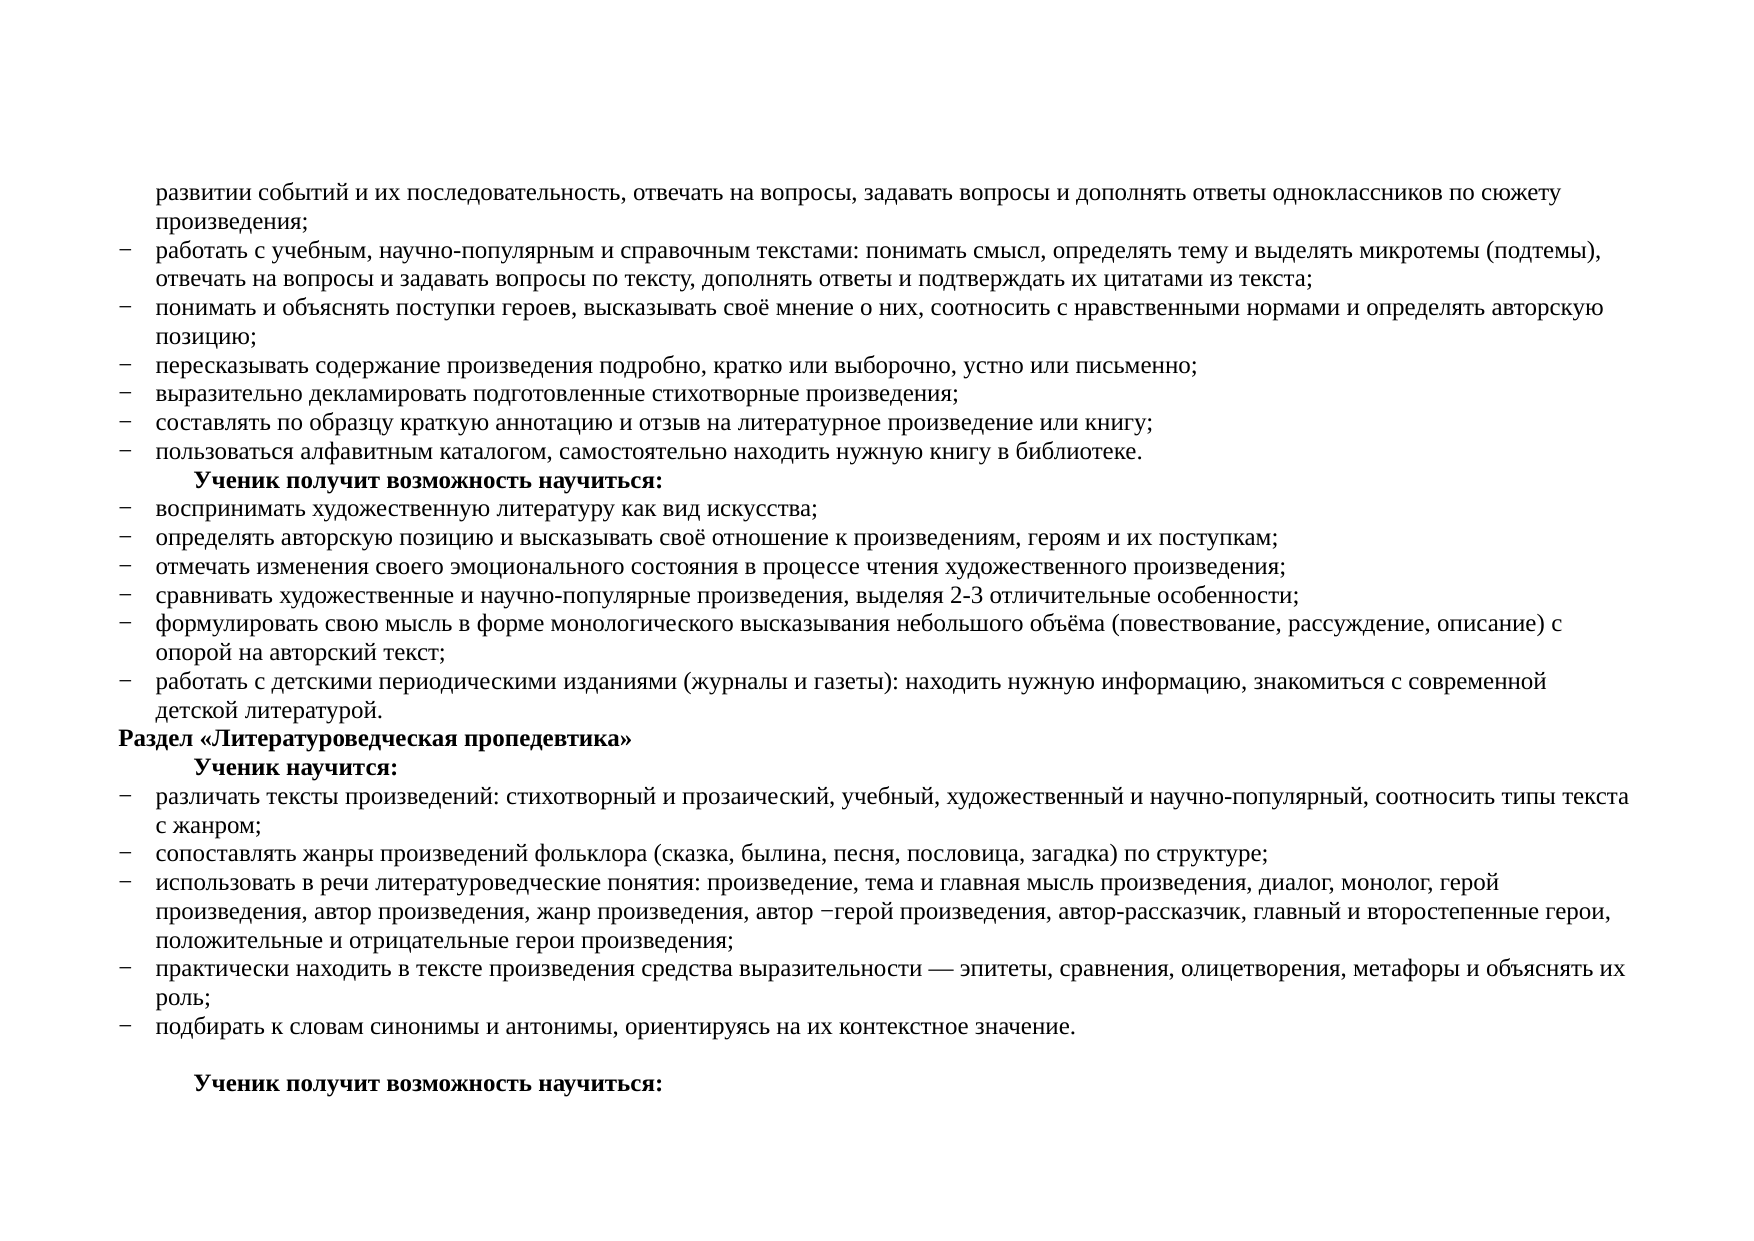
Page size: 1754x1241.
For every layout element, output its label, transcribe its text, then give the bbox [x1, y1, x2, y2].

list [118, 177, 1636, 235]
text Ученик получит возможность научиться: [193, 1068, 1636, 1097]
list формулировать свою мысль в форме монологического высказывания небольшого объёма (повествование, рассуждение, описание) с опорой на авторский текст; [118, 608, 1636, 666]
list определять авторскую позицию и высказывать своё отношение к произведениям, героям и их поступкам; [118, 522, 1636, 551]
list пользоваться алфавитным каталогом, самостоятельно находить нужную книгу в библиотеке. [118, 436, 1636, 465]
list работать с детскими периодическими изданиями (журналы и газеты): находить нужную информацию, знакомиться с современной детской литературой. [118, 666, 1636, 723]
list сравнивать художественные и научно-популярные произведения, выделяя 2-3 отличительные особенности; [118, 580, 1636, 608]
list практически находить в тексте произведения средства выразительности — эпитеты, сравнения, олицетворения, метафоры и объяснять их роль; [118, 953, 1636, 1011]
list воспринимать художественную литературу как вид искусства; [118, 493, 1636, 522]
list подбирать к словам синонимы и антонимы, ориентируясь на их контекстное значение. [118, 1011, 1636, 1040]
list работать с учебным, научно-популярным и справочным текстами: понимать смысл, определять тему и выделять микротемы (подтемы), отвечать на вопросы и задавать вопросы по тексту, дополнять ответы и подтверждать их цитатами из текста; [118, 235, 1636, 292]
list составлять по образцу краткую аннотацию и отзыв на литературное произведение или книгу; [118, 407, 1636, 436]
list отмечать изменения своего эмоционального состояния в процессе чтения художественного произведения; [118, 551, 1636, 580]
text Ученик научится: [193, 752, 1636, 781]
list использовать в речи литературоведческие понятия: произведение, тема и главная мысль произведения, диалог, монолог, герой произведения, автор произведения, жанр произведения, автор −герой произведения, автор-рассказчик, главный и второстепенные герои, положительные и отрицательные герои произведения; [118, 867, 1636, 953]
list выразительно декламировать подготовленные стихотворные произведения; [118, 378, 1636, 407]
list пересказывать содержание произведения подробно, кратко или выборочно, устно или письменно; [118, 350, 1636, 378]
text Раздел «Литературоведческая пропедевтика» [118, 723, 1636, 752]
list понимать и объяснять поступки героев, высказывать своё мнение о них, соотносить с нравственными нормами и определять авторскую позицию; [118, 292, 1636, 350]
text Ученик получит возможность научиться: [193, 465, 1636, 493]
list различать тексты произведений: стихотворный и прозаический, учебный, художественный и научно-популярный, соотносить типы текста с жанром; [118, 781, 1636, 838]
list сопоставлять жанры произведений фольклора (сказка, былина, песня, пословица, загадка) по структуре; [118, 838, 1636, 867]
